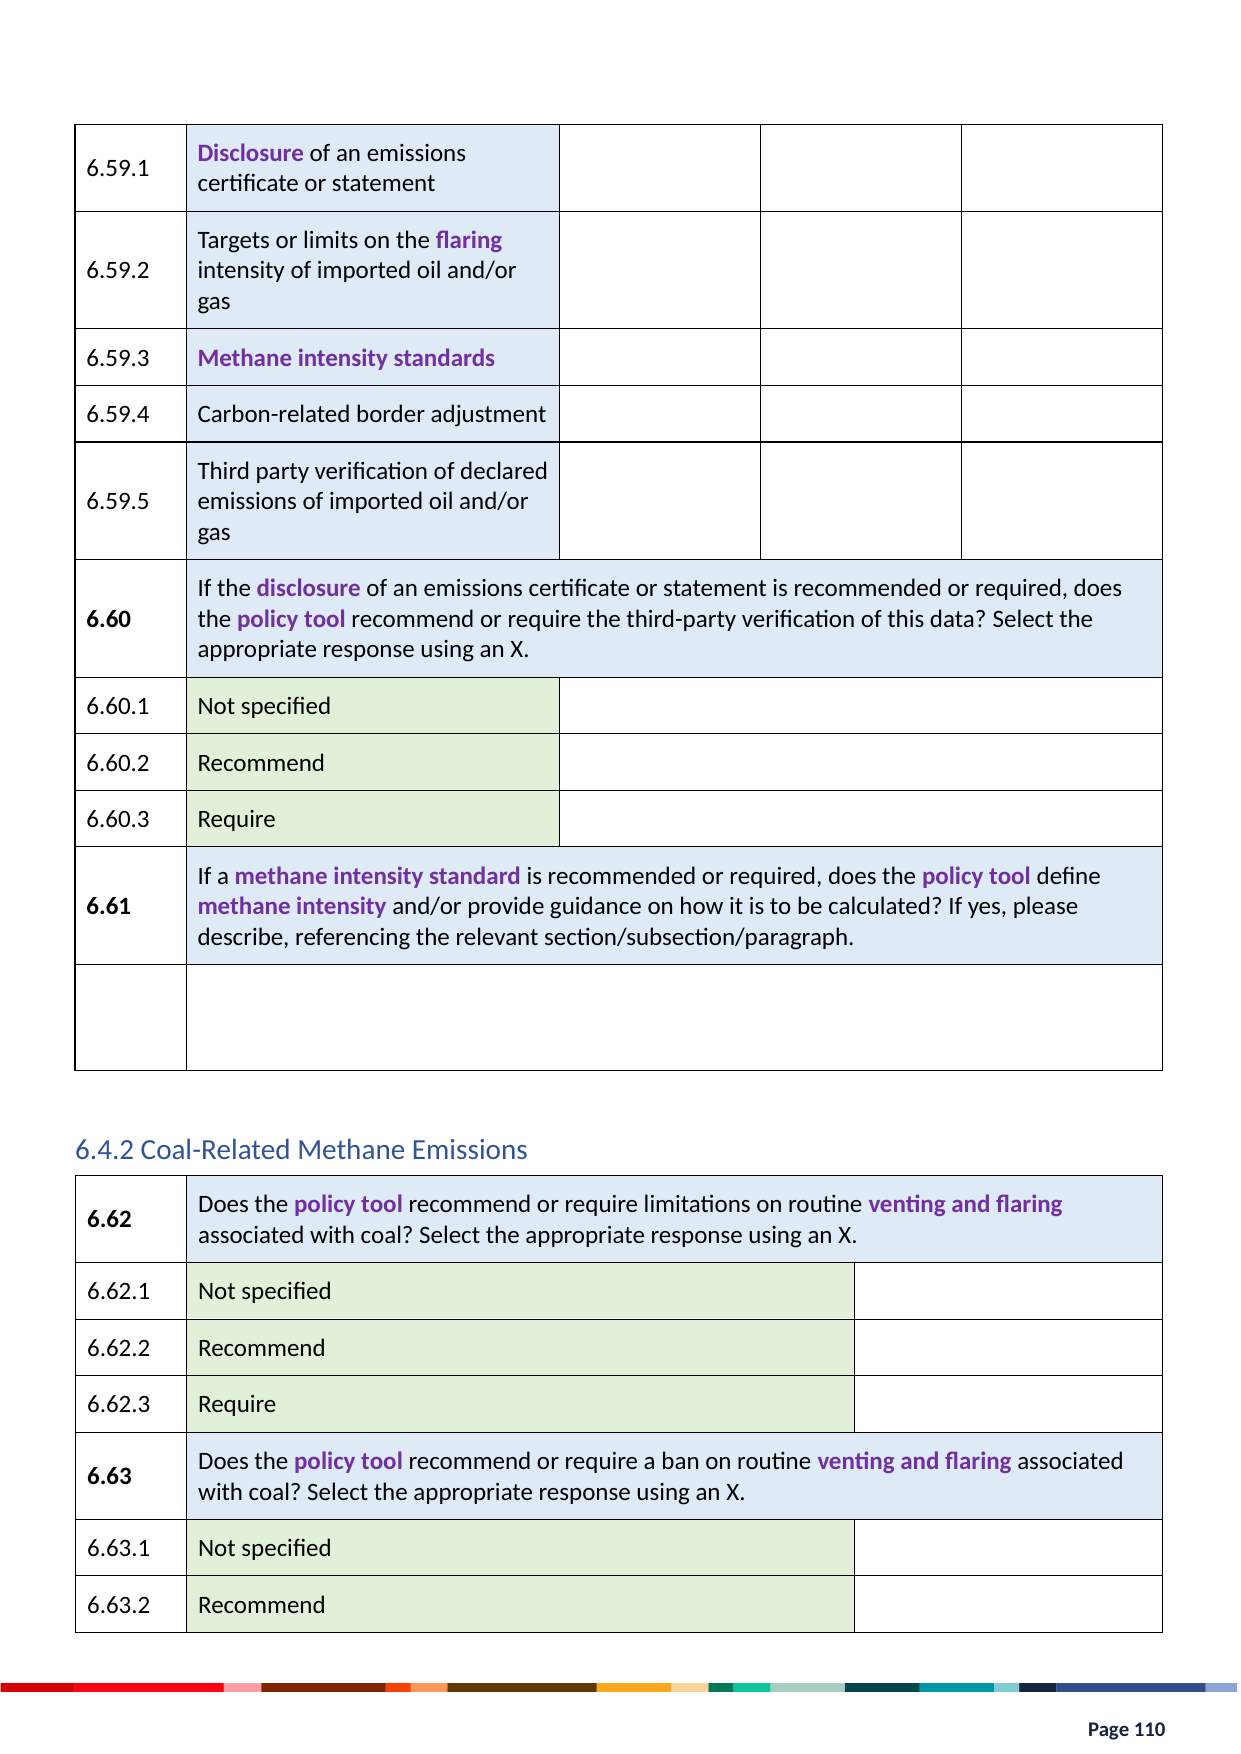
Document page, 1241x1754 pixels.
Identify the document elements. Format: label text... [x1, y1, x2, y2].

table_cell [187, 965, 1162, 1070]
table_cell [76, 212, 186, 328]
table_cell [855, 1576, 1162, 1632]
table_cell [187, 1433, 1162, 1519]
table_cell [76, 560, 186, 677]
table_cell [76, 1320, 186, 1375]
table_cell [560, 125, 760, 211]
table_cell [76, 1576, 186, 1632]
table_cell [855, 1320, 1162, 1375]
picture [0, 1683, 1236, 1692]
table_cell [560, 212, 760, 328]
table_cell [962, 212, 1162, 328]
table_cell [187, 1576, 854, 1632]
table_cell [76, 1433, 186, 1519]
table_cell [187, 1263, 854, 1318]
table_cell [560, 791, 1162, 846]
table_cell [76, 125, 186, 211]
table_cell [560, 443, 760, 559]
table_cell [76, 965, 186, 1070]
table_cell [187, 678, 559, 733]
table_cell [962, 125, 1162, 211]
subtitle 6.4.2 Coal-Related Methane Emissions [75, 1131, 1165, 1166]
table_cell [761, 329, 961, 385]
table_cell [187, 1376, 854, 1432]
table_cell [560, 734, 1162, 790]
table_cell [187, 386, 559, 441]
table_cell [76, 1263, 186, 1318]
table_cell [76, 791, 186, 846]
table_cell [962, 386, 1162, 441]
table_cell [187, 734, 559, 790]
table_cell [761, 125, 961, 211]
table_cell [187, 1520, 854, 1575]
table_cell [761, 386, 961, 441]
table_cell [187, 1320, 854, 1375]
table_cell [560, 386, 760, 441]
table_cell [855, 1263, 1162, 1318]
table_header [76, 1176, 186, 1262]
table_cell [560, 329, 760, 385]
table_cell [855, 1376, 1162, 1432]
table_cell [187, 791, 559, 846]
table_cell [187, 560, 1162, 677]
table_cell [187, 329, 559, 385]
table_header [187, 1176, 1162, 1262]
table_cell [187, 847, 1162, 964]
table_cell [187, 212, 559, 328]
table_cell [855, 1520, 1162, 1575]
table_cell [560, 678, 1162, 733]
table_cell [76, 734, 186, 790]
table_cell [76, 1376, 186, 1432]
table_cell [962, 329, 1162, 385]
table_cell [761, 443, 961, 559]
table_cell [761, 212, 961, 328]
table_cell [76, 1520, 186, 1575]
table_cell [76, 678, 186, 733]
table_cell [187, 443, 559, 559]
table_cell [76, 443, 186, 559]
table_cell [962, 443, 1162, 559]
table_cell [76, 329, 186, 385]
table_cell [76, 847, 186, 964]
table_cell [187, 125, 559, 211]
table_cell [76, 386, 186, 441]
